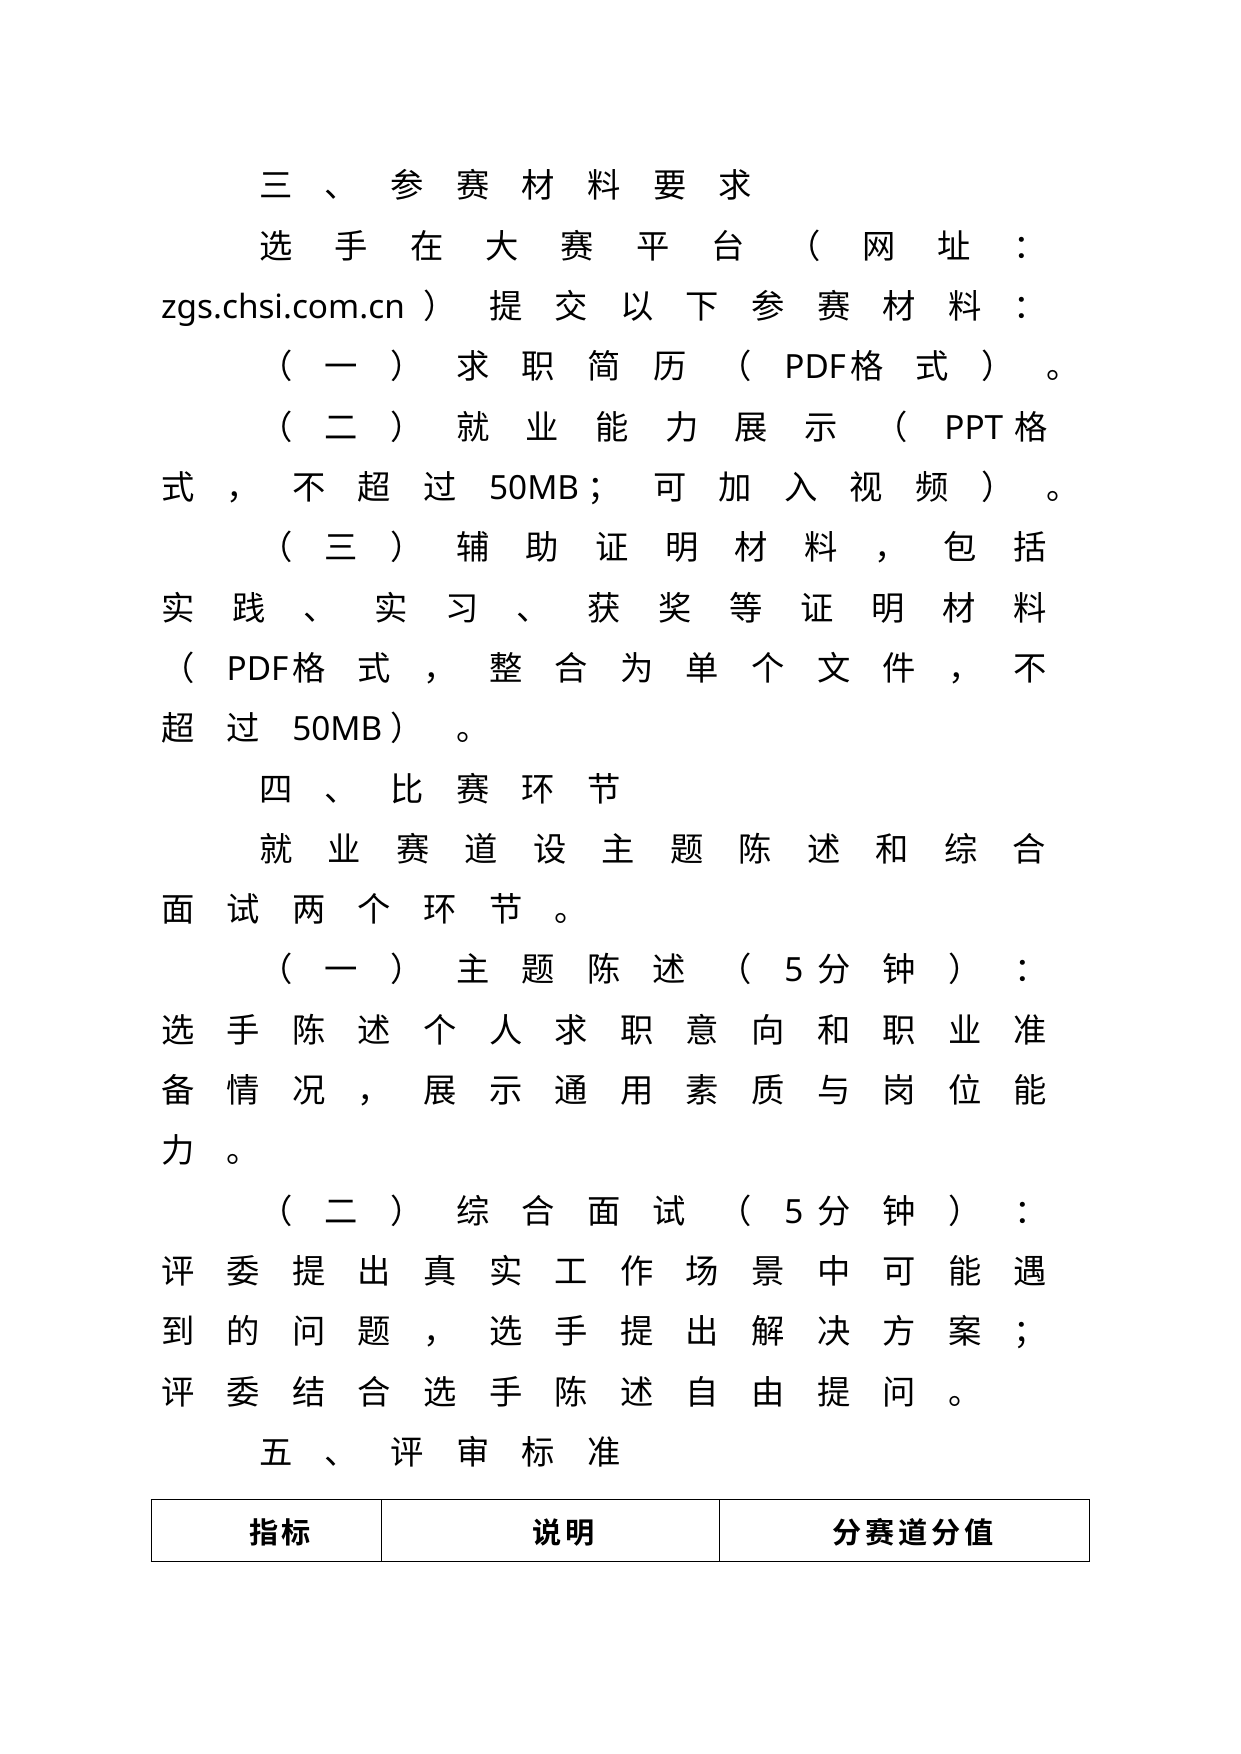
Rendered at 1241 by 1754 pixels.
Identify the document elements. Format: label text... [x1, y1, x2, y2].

table_header 指标 [152, 1500, 381, 1561]
list 求职简历（PDF格式）。 [161, 334, 1079, 394]
list 评审标准 [161, 1420, 1079, 1480]
list 比赛环节 [161, 756, 1079, 817]
text 选手在大赛平台（网址：zgs.chsi.com.cn）提交以下参赛材料： [161, 213, 1079, 334]
text 就业赛道设主题陈述和综合面试两个环节。 [161, 817, 1079, 937]
table_header 分赛道分值 [720, 1500, 1089, 1561]
list 辅助证明材料，包括实践、实习、获奖等证明材料（PDF格式，整合为单个文件，不超过50MB）。 [161, 515, 1079, 756]
list 就业能力展示（PPT格式，不超过50MB；可加入视频）。 [161, 394, 1079, 515]
text （一）主题陈述（5分钟）：选手陈述个人求职意向和职业准备情况，展示通用素质与岗位能力。 [161, 937, 1079, 1178]
list 参赛材料要求 [161, 153, 1079, 213]
table_header 说明 [382, 1500, 719, 1561]
text （二）综合面试（5分钟）：评委提出真实工作场景中可能遇到的问题，选手提出解决方案；评委结合选手陈述自由提问。 [161, 1178, 1079, 1420]
